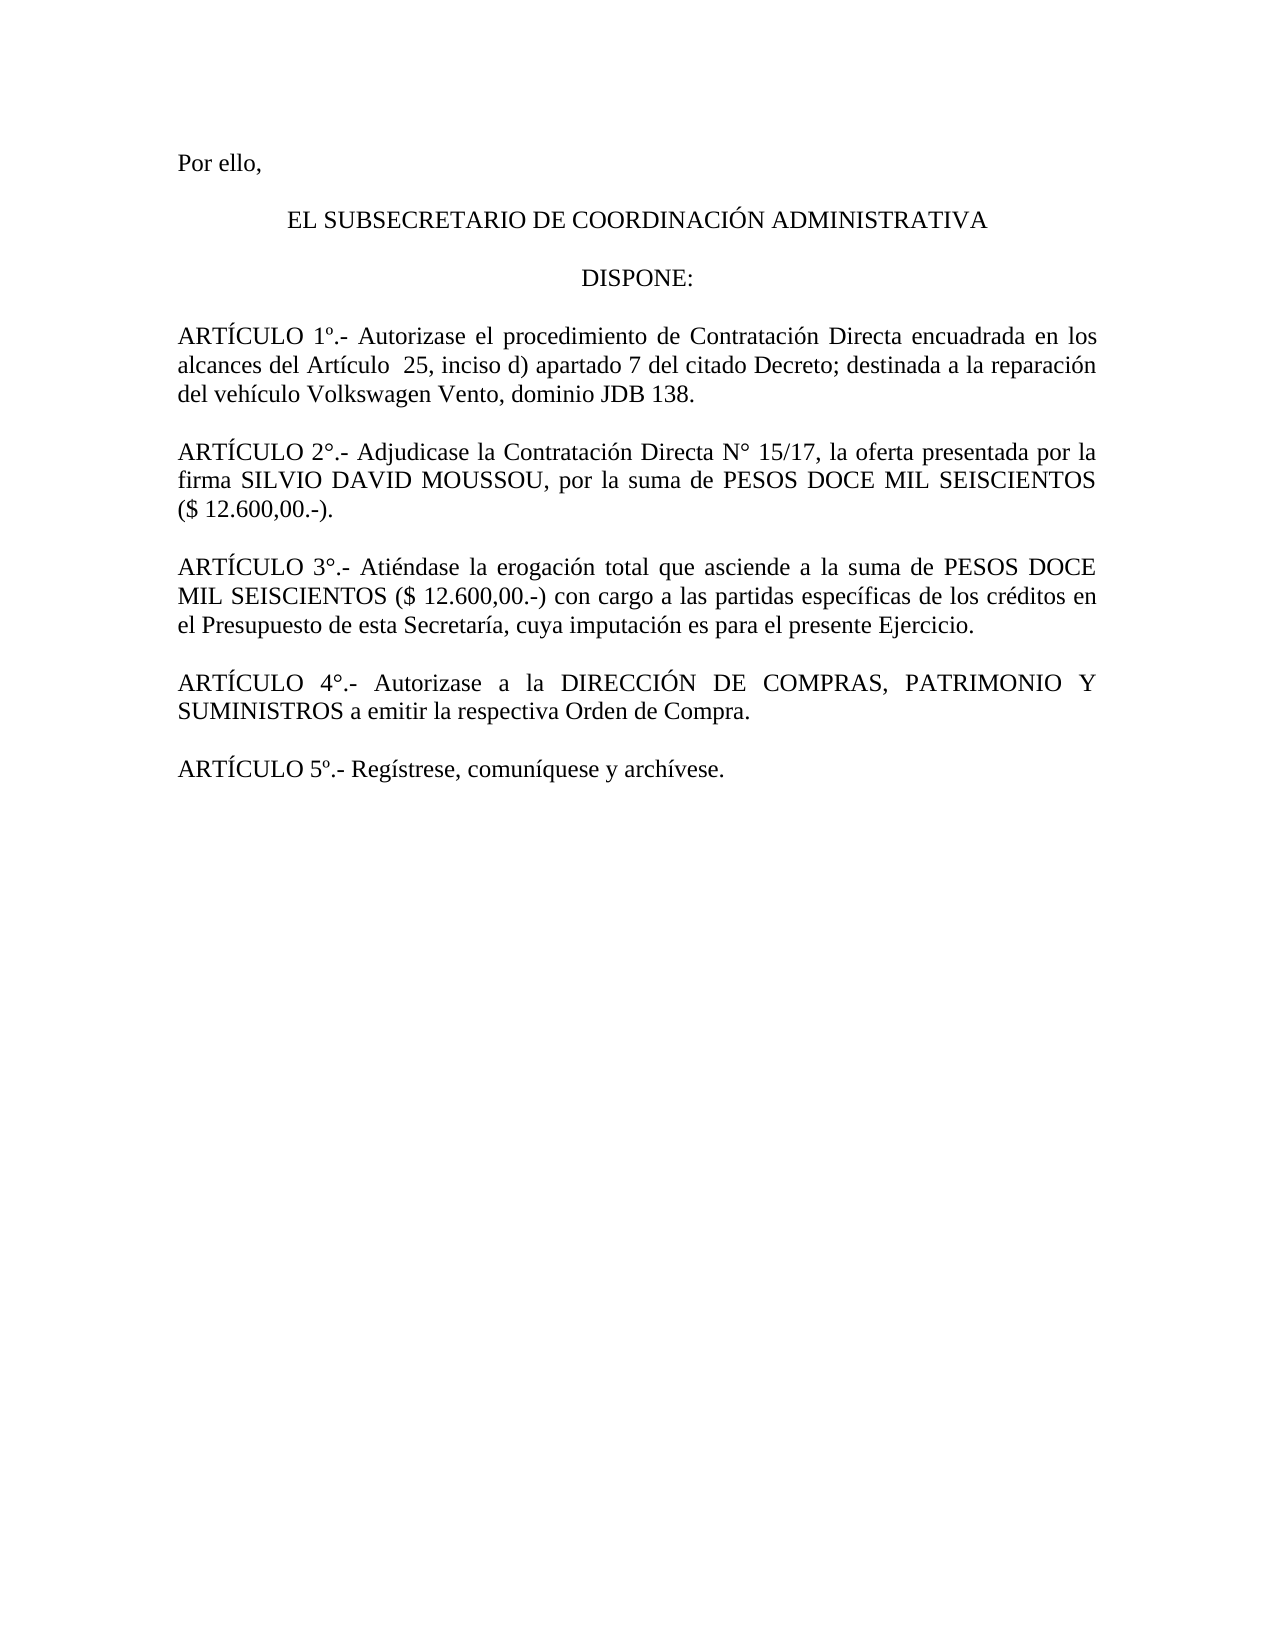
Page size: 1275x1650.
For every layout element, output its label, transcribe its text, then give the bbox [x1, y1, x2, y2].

text ARTÍCULO 1º.- Autorizase el procedimiento de Contratación Directa encuadrada en los alcances del Artículo 25, inciso d) apartado 7 del citado Decreto; destinada a la reparación del vehículo Volkswagen Vento, dominio JDB 138. [177, 321, 1098, 408]
text DISPONE: [177, 263, 1098, 292]
text ARTÍCULO 5º.- Regístrese, comuníquese y archívese. [177, 754, 1098, 783]
text ARTÍCULO 4°.- Autorizase a la DIRECCIÓN DE COMPRAS, PATRIMONIO Y SUMINISTROS a emitir la respectiva Orden de Compra. [177, 668, 1098, 725]
text EL SUBSECRETARIO DE COORDINACIÓN ADMINISTRATIVA [177, 206, 1098, 234]
text ARTÍCULO 2°.- Adjudicase la Contratación Directa N° 15/17, la oferta presentada por la firma SILVIO DAVID MOUSSOU, por la suma de PESOS DOCE MIL SEISCIENTOS ($ 12.600,00.-). [177, 437, 1098, 523]
text Por ello, [177, 148, 1098, 176]
text ARTÍCULO 3°.- Atiéndase la erogación total que asciende a la suma de PESOS DOCE MIL SEISCIENTOS ($ 12.600,00.-) con cargo a las partidas específicas de los créditos en el Presupuesto de esta Secretaría, cuya imputación es para el presente Ejercicio. [177, 552, 1098, 638]
